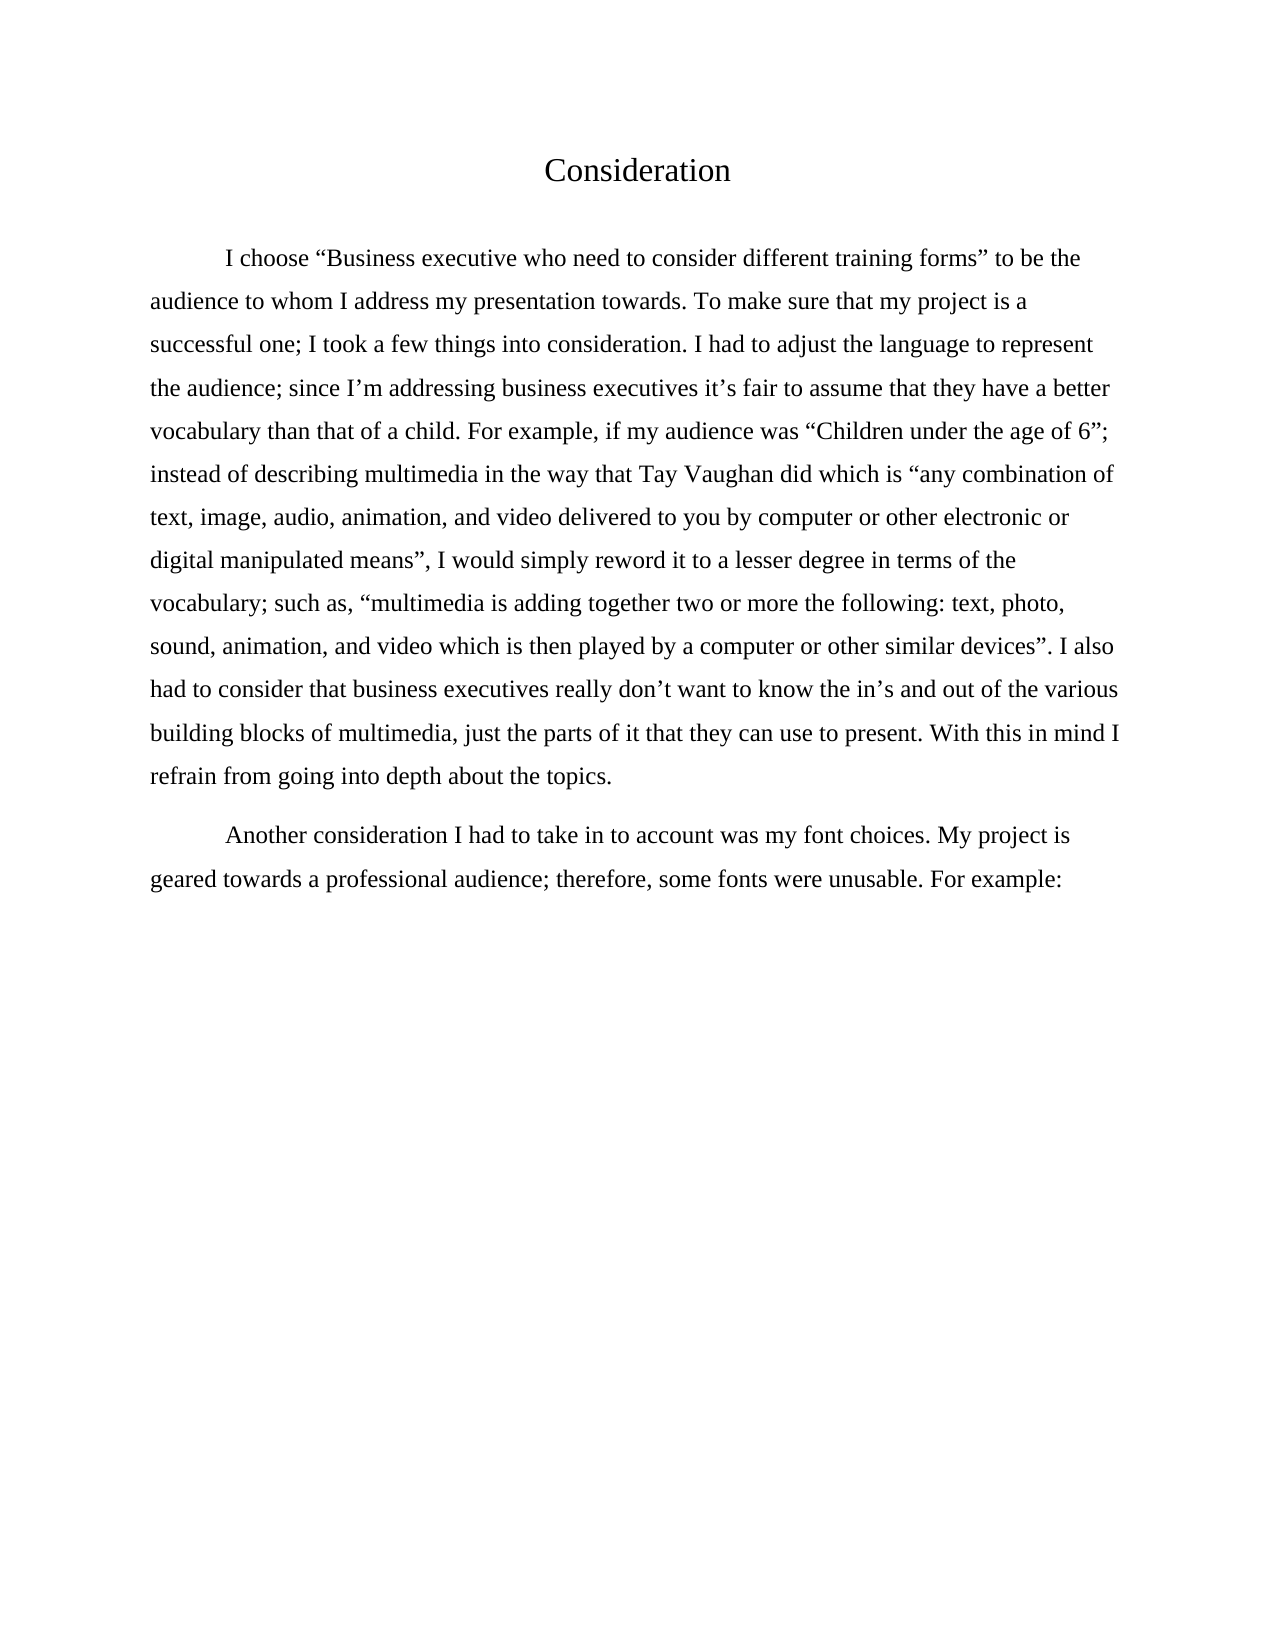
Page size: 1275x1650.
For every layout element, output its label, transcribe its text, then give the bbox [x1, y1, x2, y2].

text Another consideration I had to take in to account was my font choices. My project is geared towards a professional audience; therefore, some fonts were unusable. For example: [150, 821, 1125, 892]
text I choose “Business executive who need to consider different training forms” to be the audience to whom I address my presentation towards. To make sure that my project is a successful one; I took a few things into consideration. I had to adjust the language to represent the audience; since I’m addressing business executives it’s fair to assume that they have a better vocabulary than that of a child. For example, if my audience was “Children under the age of 6”; instead of describing multimedia in the way that Tay Vaughan did which is “any combination of text, image, audio, animation, and video delivered to you by computer or other electronic or digital manipulated means”, I would simply reword it to a lesser degree in terms of the vocabulary; such as, “multimedia is adding together two or more the following: text, photo, sound, animation, and video which is then played by a computer or other similar devices”. I also had to consider that business executives really don’t want to know the in’s and out of the various building blocks of multimedia, just the parts of it that they can use to present. With this in mind I refrain from going into depth about the topics. [150, 243, 1125, 789]
text Consideration [150, 150, 1125, 188]
